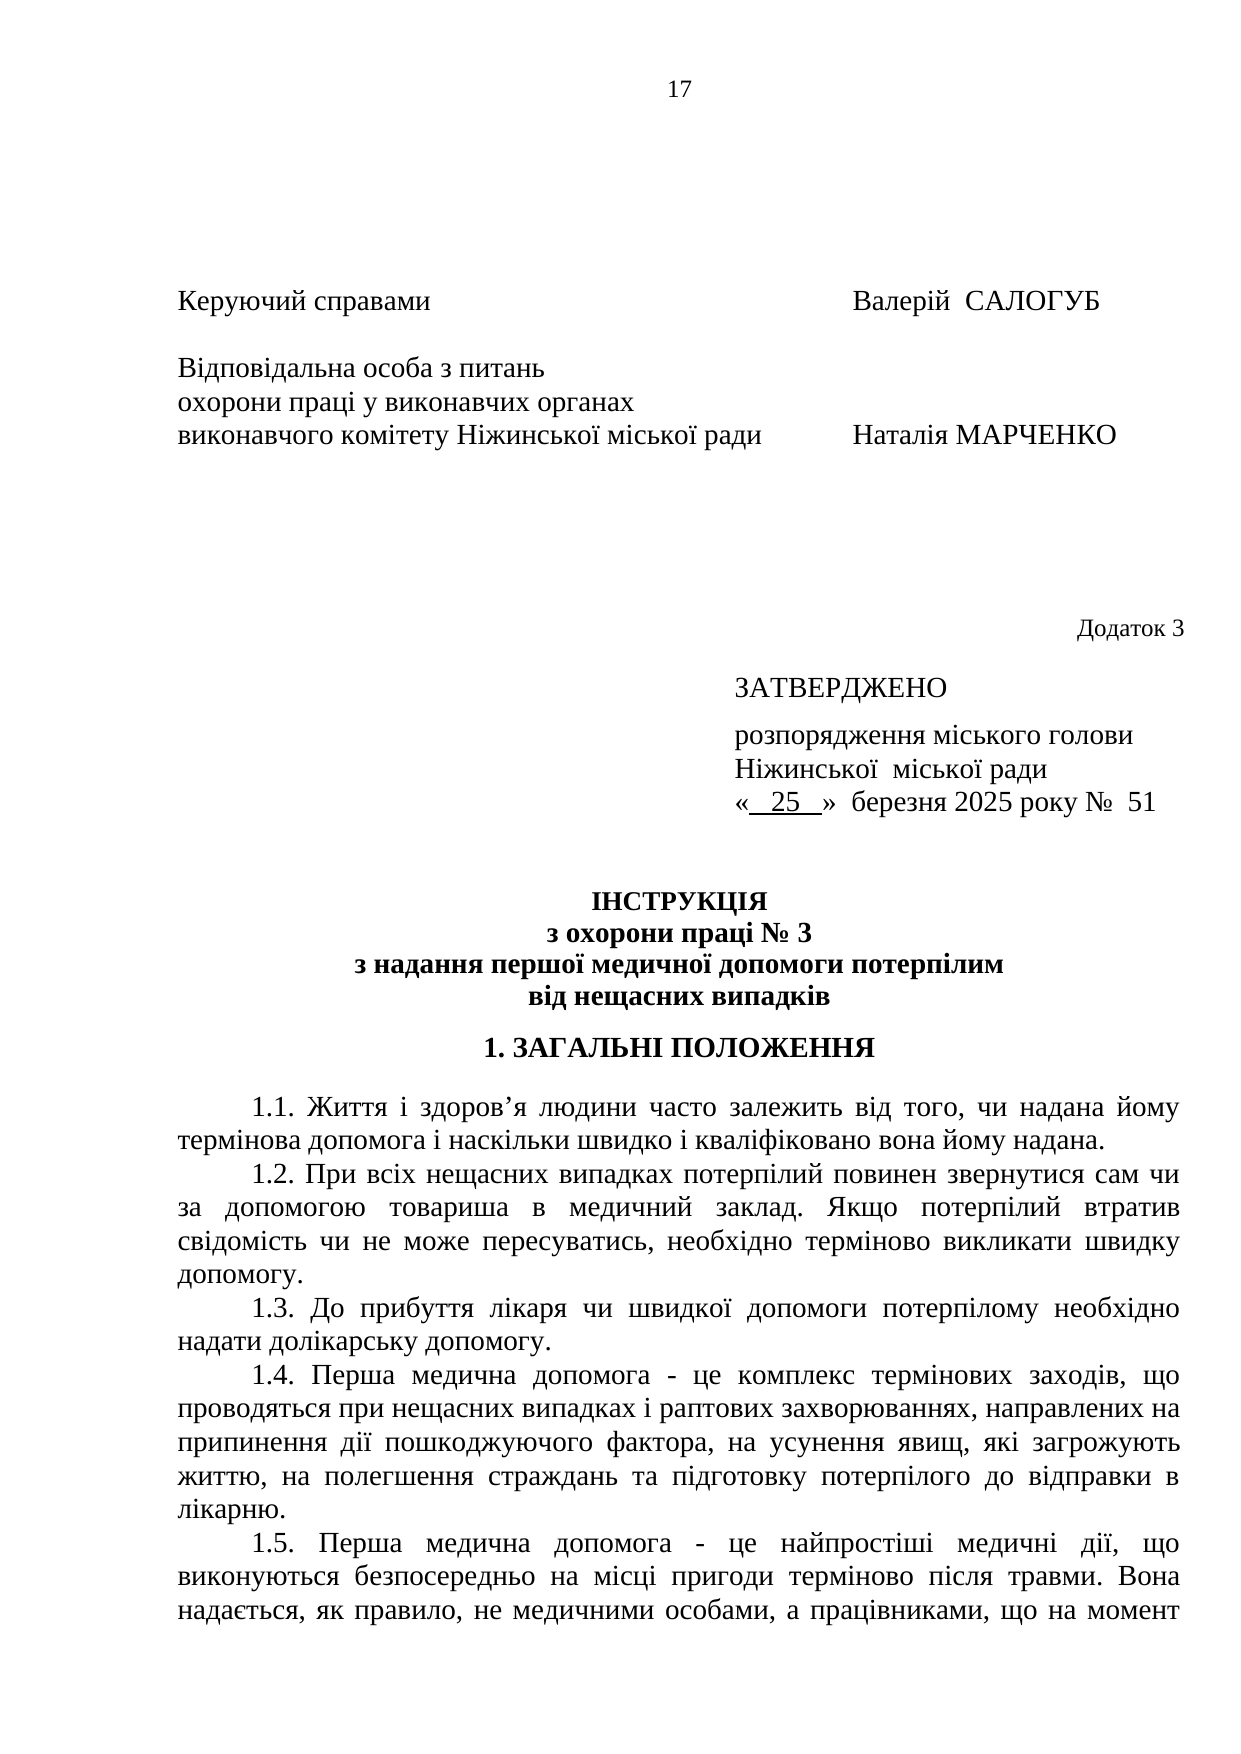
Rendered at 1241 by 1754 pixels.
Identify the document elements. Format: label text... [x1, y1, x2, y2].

table_header Додаток 3 [723, 613, 1196, 671]
text 1.3. До прибуття лікаря чи швидкої допомоги потерпілому необхідно надати долікарську допомогу. [177, 1290, 1181, 1357]
text виконавчого комітету Ніжинської міської ради Наталія МАРЧЕНКО [177, 417, 1181, 479]
text від нещасних випадків [177, 980, 1181, 1012]
table_cell ЗАТВЕРДЖЕНО [723, 671, 1196, 717]
text 1.1. Життя і здоров’я людини часто залежить від того, чи надана йому термінова допомога і наскільки швидко і кваліфіковано вона йому надана. [177, 1089, 1181, 1156]
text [177, 1525, 1181, 1625]
text ІНСТРУКЦІЯ [177, 887, 1181, 917]
text Відповідальна особа з питань [177, 350, 1181, 384]
text 1. ЗАГАЛЬНІ ПОЛОЖЕННЯ [177, 1030, 1181, 1064]
text з надання першої медичної допомоги потерпілим [177, 948, 1181, 980]
text охорони праці у виконавчих органах [177, 384, 1181, 417]
text з охорони праці № 3 [177, 917, 1181, 948]
text Керуючий справами Валерій САЛОГУБ [177, 283, 1181, 317]
table_cell розпорядження міського голови Ніжинської міської ради « 25 » березня 2025 року № 51 [723, 717, 1196, 858]
text 1.4. Перша медична допомога - це комплекс термінових заходів, що проводяться при нещасних випадках і раптових захворюваннях, направлених на припинення дії пошкоджуючого фактора, на усунення явищ, які загрожують життю, на полегшення страждань та підготовку потерпілого до відправки в лікарню. [177, 1357, 1181, 1525]
text 1.2. При всіх нещасних випадках потерпілий повинен звернутися сам чи за допомогою товариша в медичний заклад. Якщо потерпілий втратив свідомість чи не може пересуватись, необхідно терміново викликати швидку допомогу. [177, 1156, 1181, 1290]
